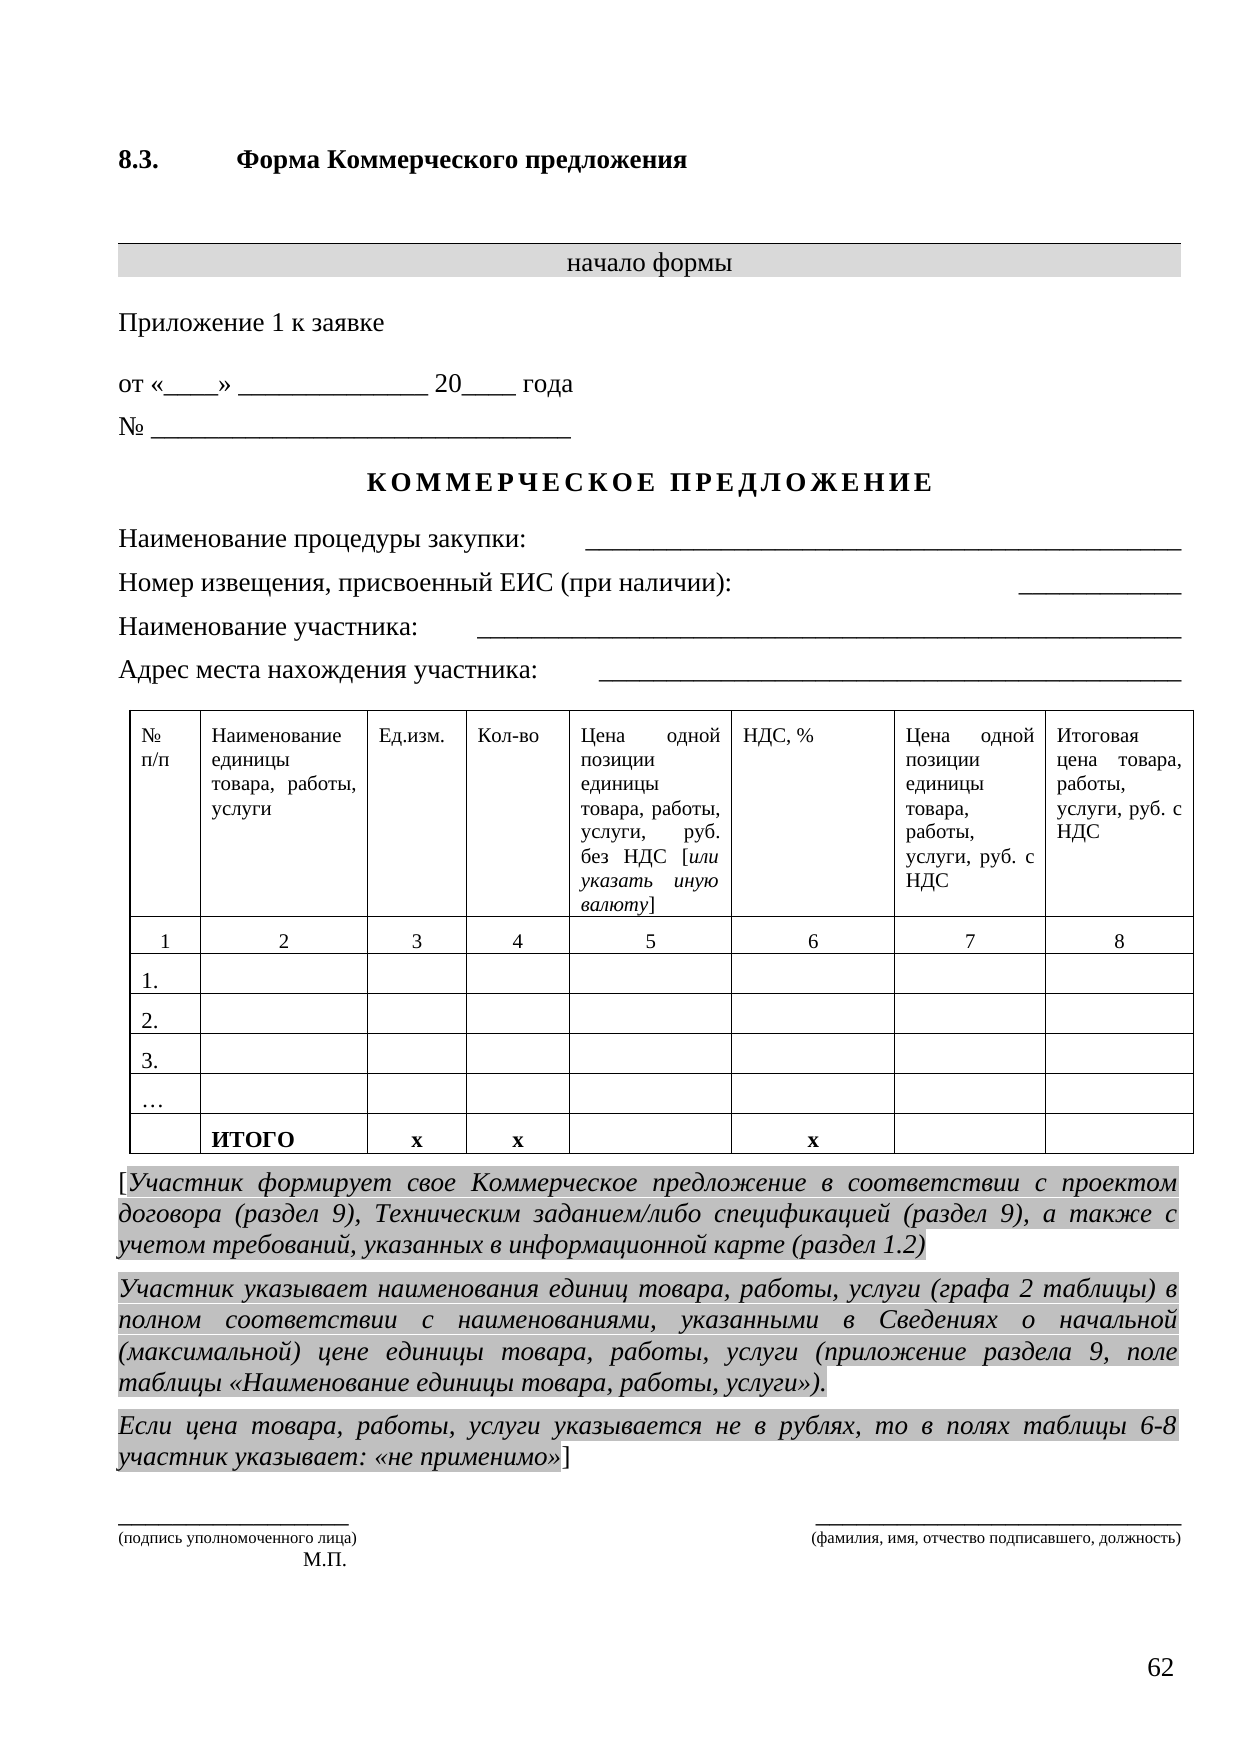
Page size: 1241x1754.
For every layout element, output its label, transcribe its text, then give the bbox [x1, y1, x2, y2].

table_cell 6 [732, 917, 894, 953]
table_cell [201, 1034, 367, 1073]
table_cell [467, 954, 569, 993]
table_cell 3 [368, 917, 466, 953]
table_header НДС, % [732, 711, 894, 916]
text Участник указывает наименования единиц товара, работы, услуги (графа 2 таблицы) в полном соответствии с наименованиями, указанными в Сведениях о начальной (максимальной) цене единицы товара, работы, услуги (приложение раздела 9, поле таблицы «Наименование единицы товара, работы, услуги»). [118, 1272, 1181, 1397]
table_cell [895, 1114, 1045, 1153]
text Адрес места нахождения участника: ___________________________________________ [118, 653, 1181, 685]
table_cell [467, 1074, 569, 1113]
table_cell 4 [467, 917, 569, 953]
table_cell х [732, 1114, 894, 1153]
table_cell [570, 994, 731, 1033]
table_cell [368, 954, 466, 993]
text начало формы [118, 244, 1181, 277]
table_cell 2. [131, 994, 200, 1033]
table_cell [467, 1034, 569, 1073]
table_cell [732, 1034, 894, 1073]
table_cell [1046, 1074, 1193, 1113]
table_cell [368, 1034, 466, 1073]
table_cell [1046, 994, 1193, 1033]
table_cell … [131, 1074, 200, 1113]
text Наименование процедуры закупки: ____________________________________________ [118, 523, 1181, 554]
table_header Ед.изм. [368, 711, 466, 916]
table_cell [570, 1034, 731, 1073]
table_cell [895, 994, 1045, 1033]
table_cell [1046, 1034, 1193, 1073]
table_header Цена одной позиции единицы товара, работы, услуги, руб. с НДС [895, 711, 1045, 916]
text от «____» ______________ 20____ года [118, 367, 1181, 398]
table_cell х [368, 1114, 466, 1153]
text Наименование участника: ____________________________________________________ [118, 610, 1181, 641]
text (подпись уполномоченного лица) (фамилия, имя, отчество подписавшего, должность) [118, 1528, 1181, 1547]
table_cell [895, 1074, 1045, 1113]
table_cell 5 [570, 917, 731, 953]
table_cell х [467, 1114, 569, 1153]
table_cell [131, 1114, 200, 1153]
table_cell 1 [131, 917, 200, 953]
text Приложение 1 к заявке [118, 306, 1181, 337]
table_cell [570, 1074, 731, 1113]
table_cell [570, 1114, 731, 1153]
text Номер извещения, присвоенный ЕИС (при наличии): ____________ [118, 566, 1181, 597]
text [Участник формирует свое Коммерческое предложение в соответствии с проектом договора (раздел 9), Техническим заданием/либо спецификацией (раздел 9), а также с учетом требований, указанных в информационной карте (раздел 1.2) [118, 1166, 1181, 1260]
text Форма Коммерческого предложения [118, 143, 1181, 174]
table_cell [732, 954, 894, 993]
table_cell [732, 994, 894, 1033]
table_cell [732, 1074, 894, 1113]
table_cell [570, 954, 731, 993]
table_cell [201, 954, 367, 993]
table_cell [368, 994, 466, 1033]
table_cell ИТОГО [201, 1114, 367, 1153]
text М.П. [118, 1547, 1181, 1571]
table_header Цена одной позиции единицы товара, работы, услуги, руб. без НДС [или указать иную валюту] [570, 711, 731, 916]
table_cell 7 [895, 917, 1045, 953]
text _________________ ___________________________ [118, 1497, 1181, 1528]
text Коммерческое предложение [118, 466, 1181, 498]
table_cell [467, 994, 569, 1033]
text Если цена товара, работы, услуги указывается не в рублях, то в полях таблицы 6-8 участник указывает: «не применимо»] [561, 1409, 1181, 1472]
table_header № п/п [131, 711, 200, 916]
table_header Наименование единицы товара, работы, услуги [201, 711, 367, 916]
table_cell [1046, 954, 1193, 993]
table_cell 2 [201, 917, 367, 953]
table_cell [368, 1074, 466, 1113]
table_cell [201, 1074, 367, 1113]
table_cell [1046, 1114, 1193, 1153]
table_cell 3. [131, 1034, 200, 1073]
table_cell [201, 994, 367, 1033]
table_cell 1. [131, 954, 200, 993]
text № _______________________________ [118, 410, 1181, 441]
table_cell [895, 954, 1045, 993]
table_cell 8 [1046, 917, 1193, 953]
table_header Итоговая цена товара, работы, услуги, руб. с НДС [1046, 711, 1193, 916]
table_cell [895, 1034, 1045, 1073]
table_header Кол-во [467, 711, 569, 916]
